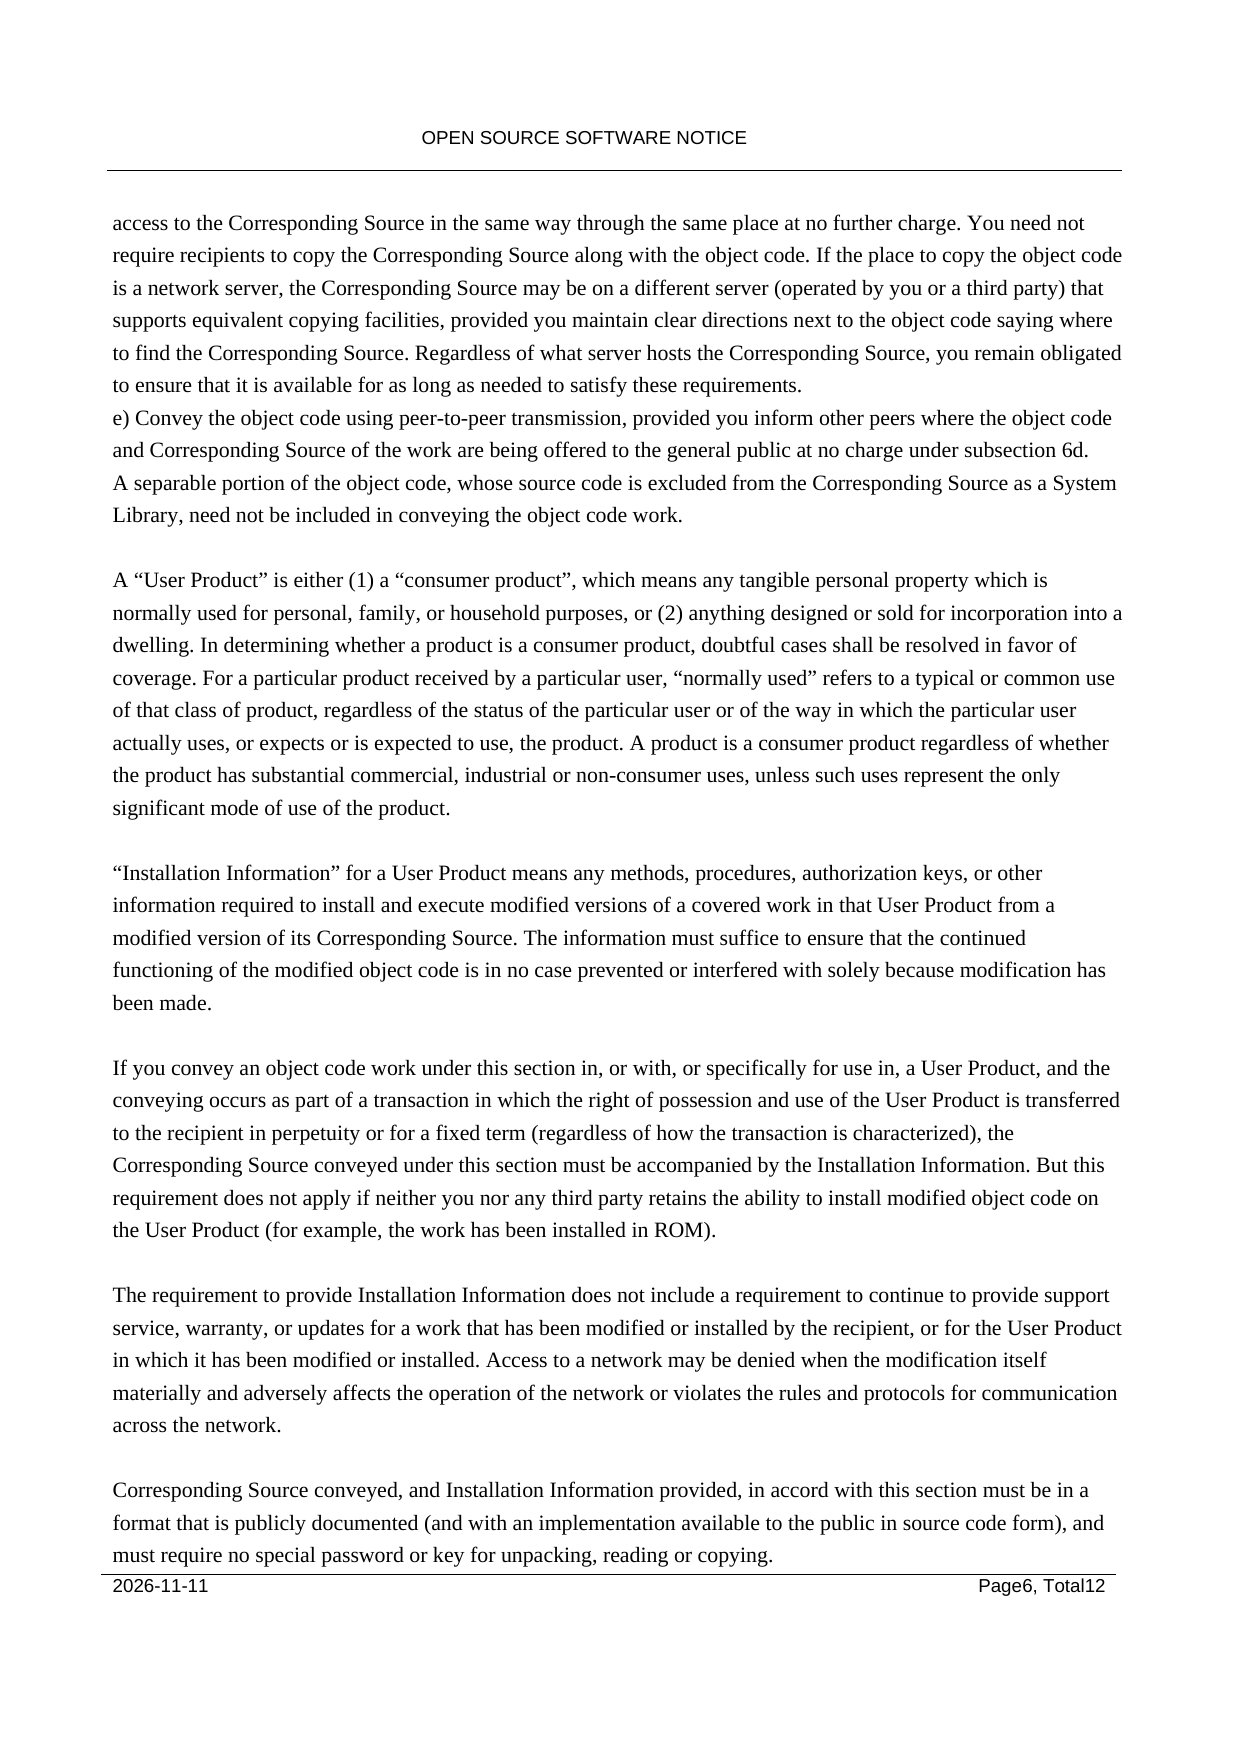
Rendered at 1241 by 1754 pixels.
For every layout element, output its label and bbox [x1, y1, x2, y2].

text [112, 206, 1128, 1571]
